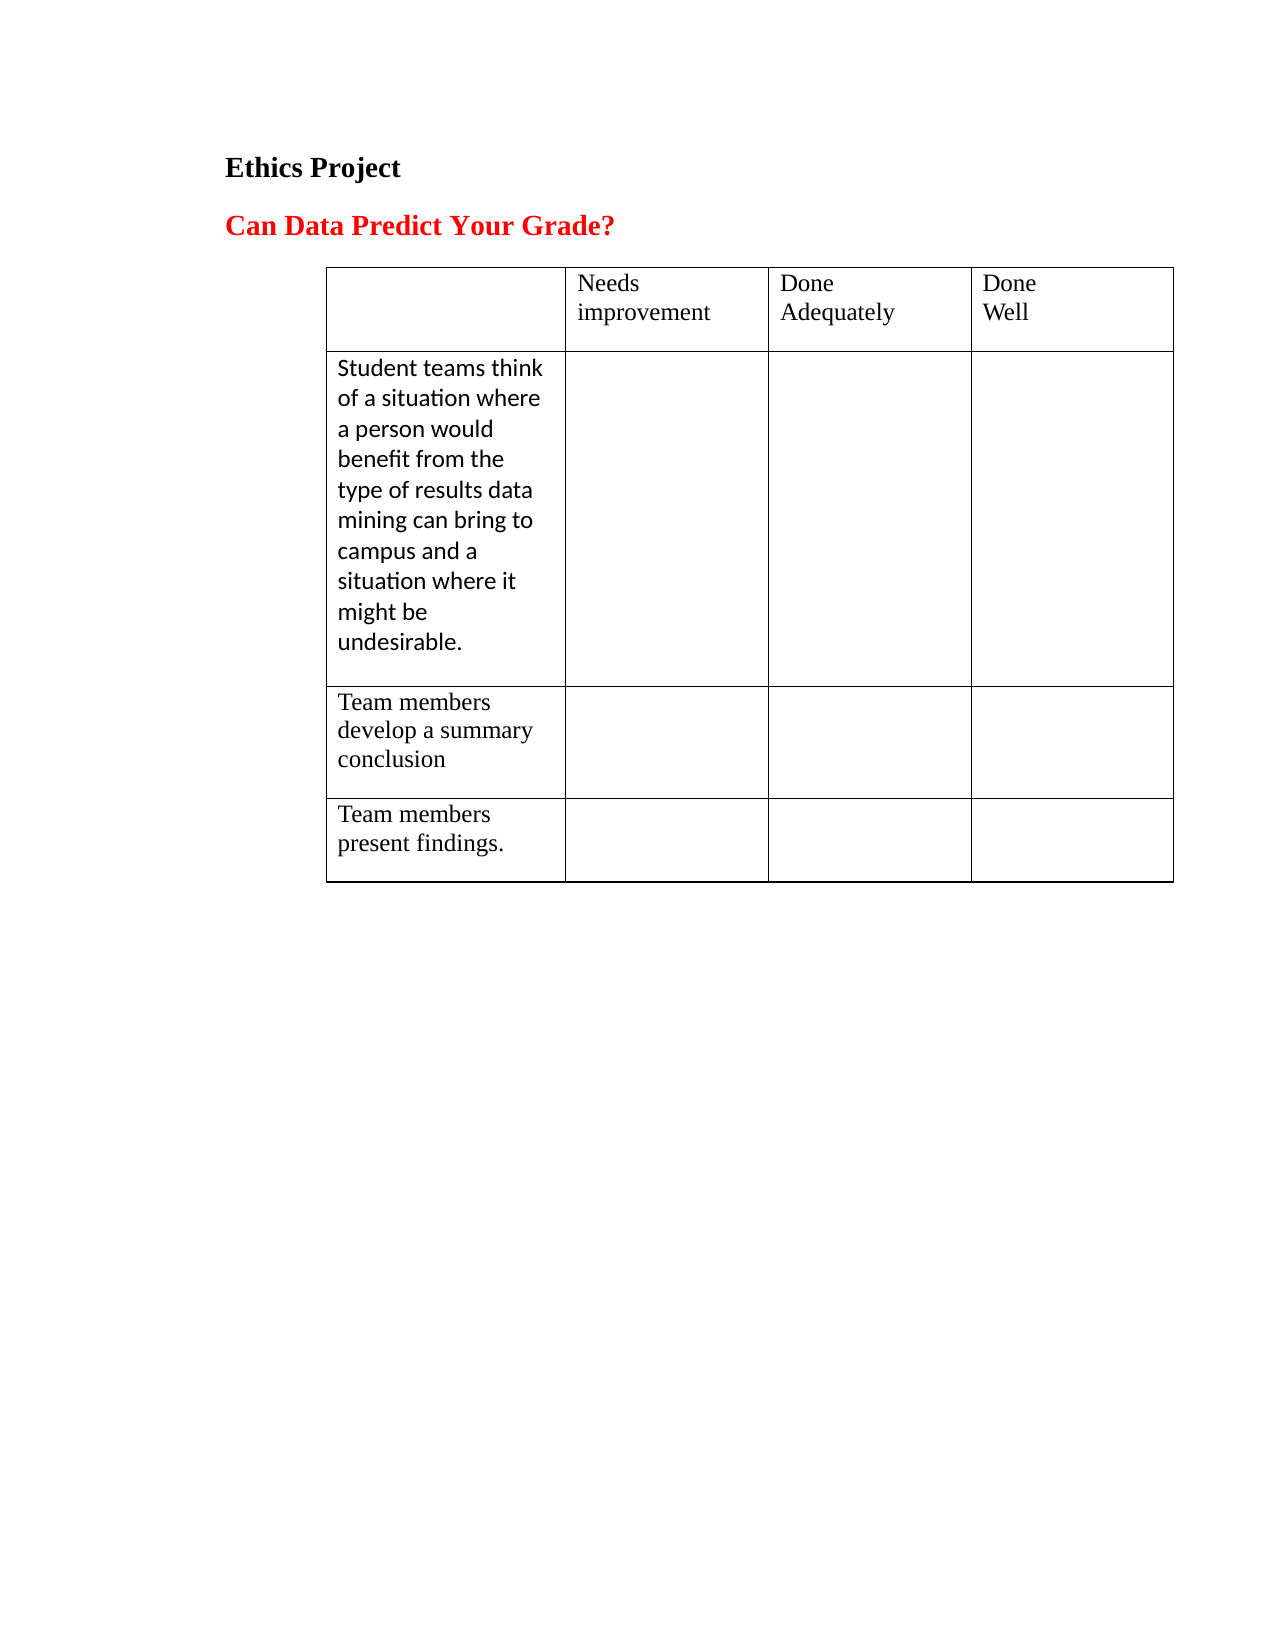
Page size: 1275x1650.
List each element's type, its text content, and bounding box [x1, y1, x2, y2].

table_cell Student teams think of a situation where a person would benefit from the type of results data mining can bring to campus and a situation where it might be undesirable. [327, 352, 565, 686]
table_cell [972, 687, 1173, 798]
table_cell Team members present findings. [327, 799, 565, 881]
text Ethics Project [225, 150, 1087, 183]
table_header Done Well [972, 268, 1173, 351]
table_cell [769, 799, 971, 881]
table_header [327, 268, 565, 351]
table_cell [769, 352, 971, 686]
table_header Done Adequately [769, 268, 971, 351]
table_header Needs improvement [566, 268, 768, 351]
table_cell [566, 352, 768, 686]
table_cell [769, 687, 971, 798]
table_cell [972, 352, 1173, 686]
text Can Data Predict Your Grade? [225, 208, 1087, 242]
table_cell Team members develop a summary conclusion [327, 687, 565, 798]
table_cell [566, 687, 768, 798]
table_cell [972, 799, 1173, 881]
table_cell [566, 799, 768, 881]
